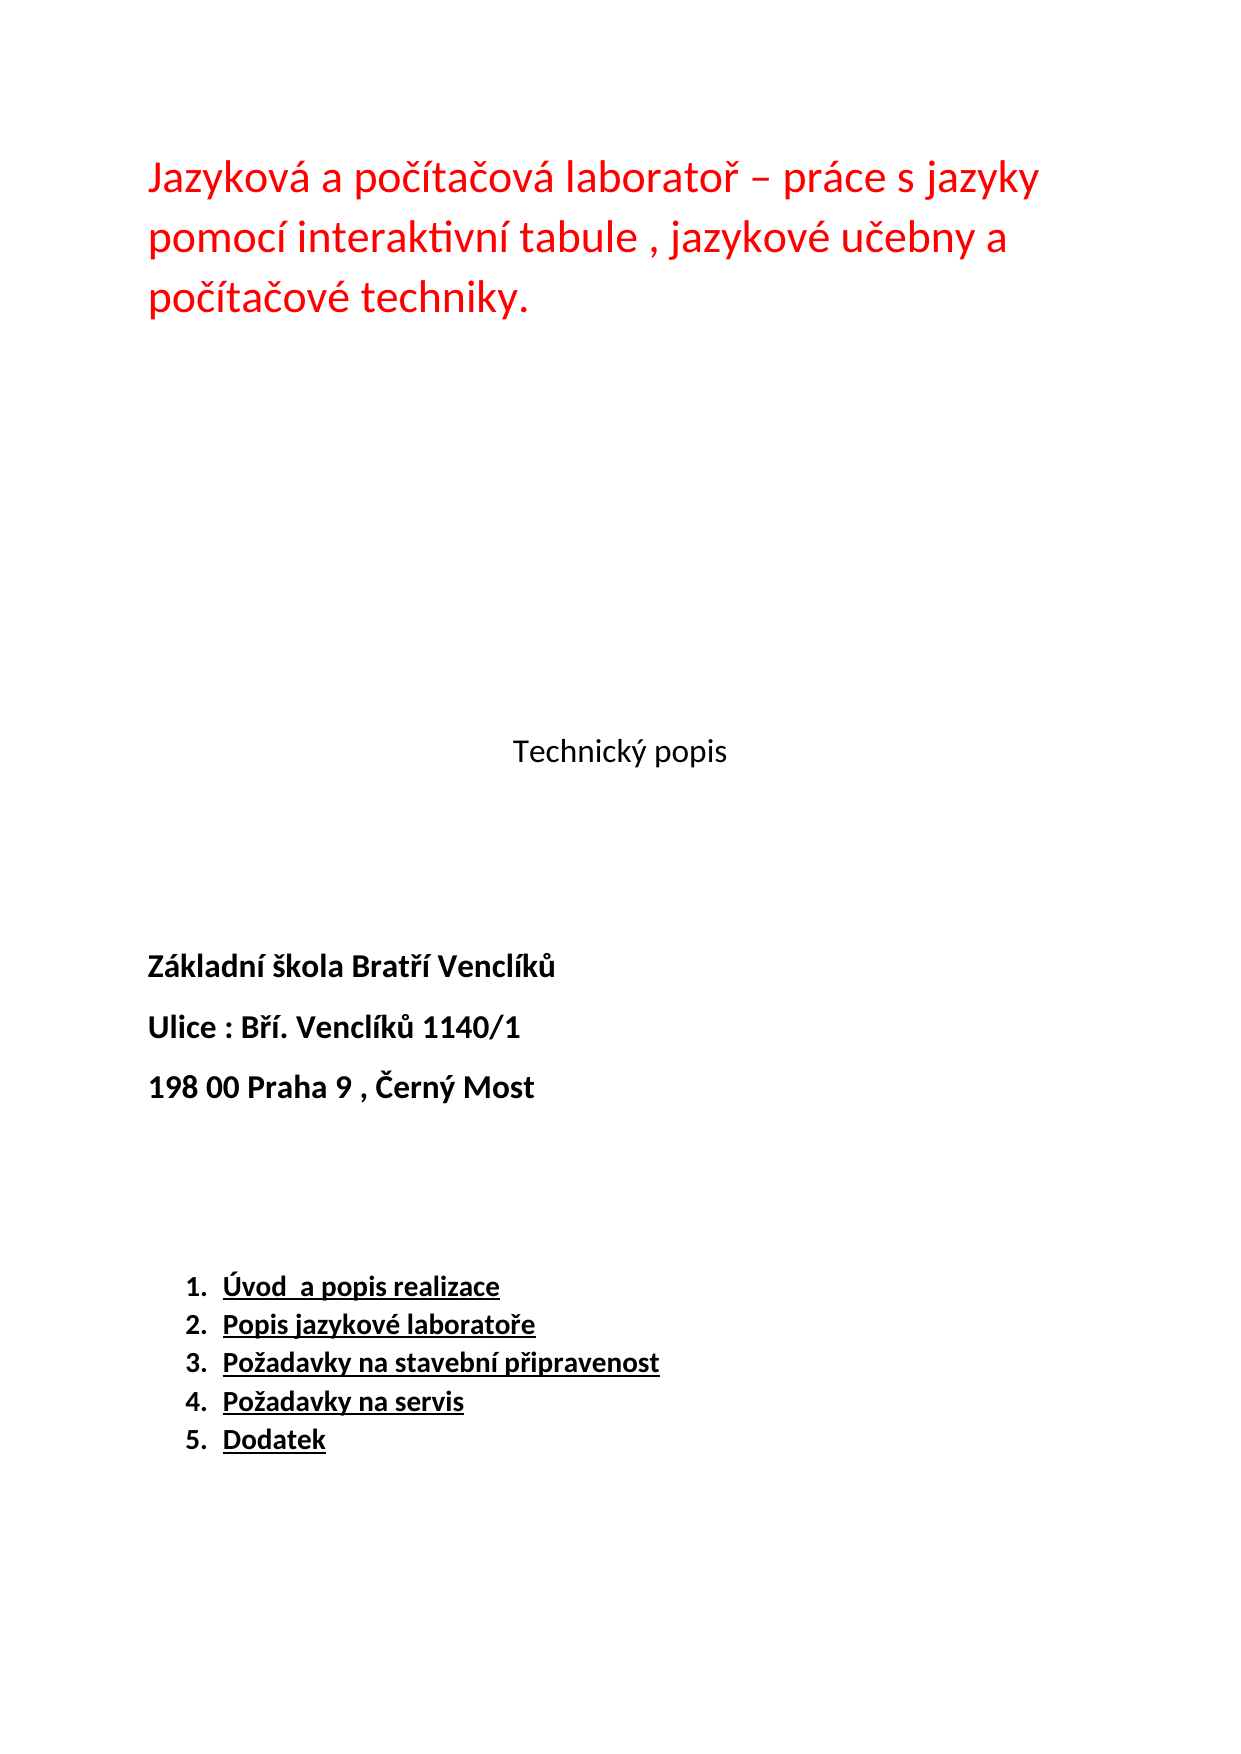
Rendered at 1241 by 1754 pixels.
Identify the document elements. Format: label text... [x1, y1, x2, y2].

list Požadavky na servis [185, 1383, 1093, 1418]
text Technický popis [148, 730, 1093, 771]
text Jazyková a počítačová laboratoř – práce s jazyky pomocí interaktivní tabule , jazykové učebny a počítačové techniky. [148, 148, 1093, 324]
list Popis jazykové laboratoře [185, 1306, 1093, 1342]
list Úvod a popis realizace [185, 1268, 1093, 1303]
list Požadavky na stavební připravenost [185, 1344, 1093, 1380]
text Ulice : Bří. Venclíků 1140/1 [148, 1006, 1093, 1046]
text 198 00 Praha 9 , Černý Most [148, 1066, 1093, 1107]
list Dodatek [185, 1421, 1093, 1457]
text Základní škola Bratří Venclíků [148, 945, 1093, 986]
